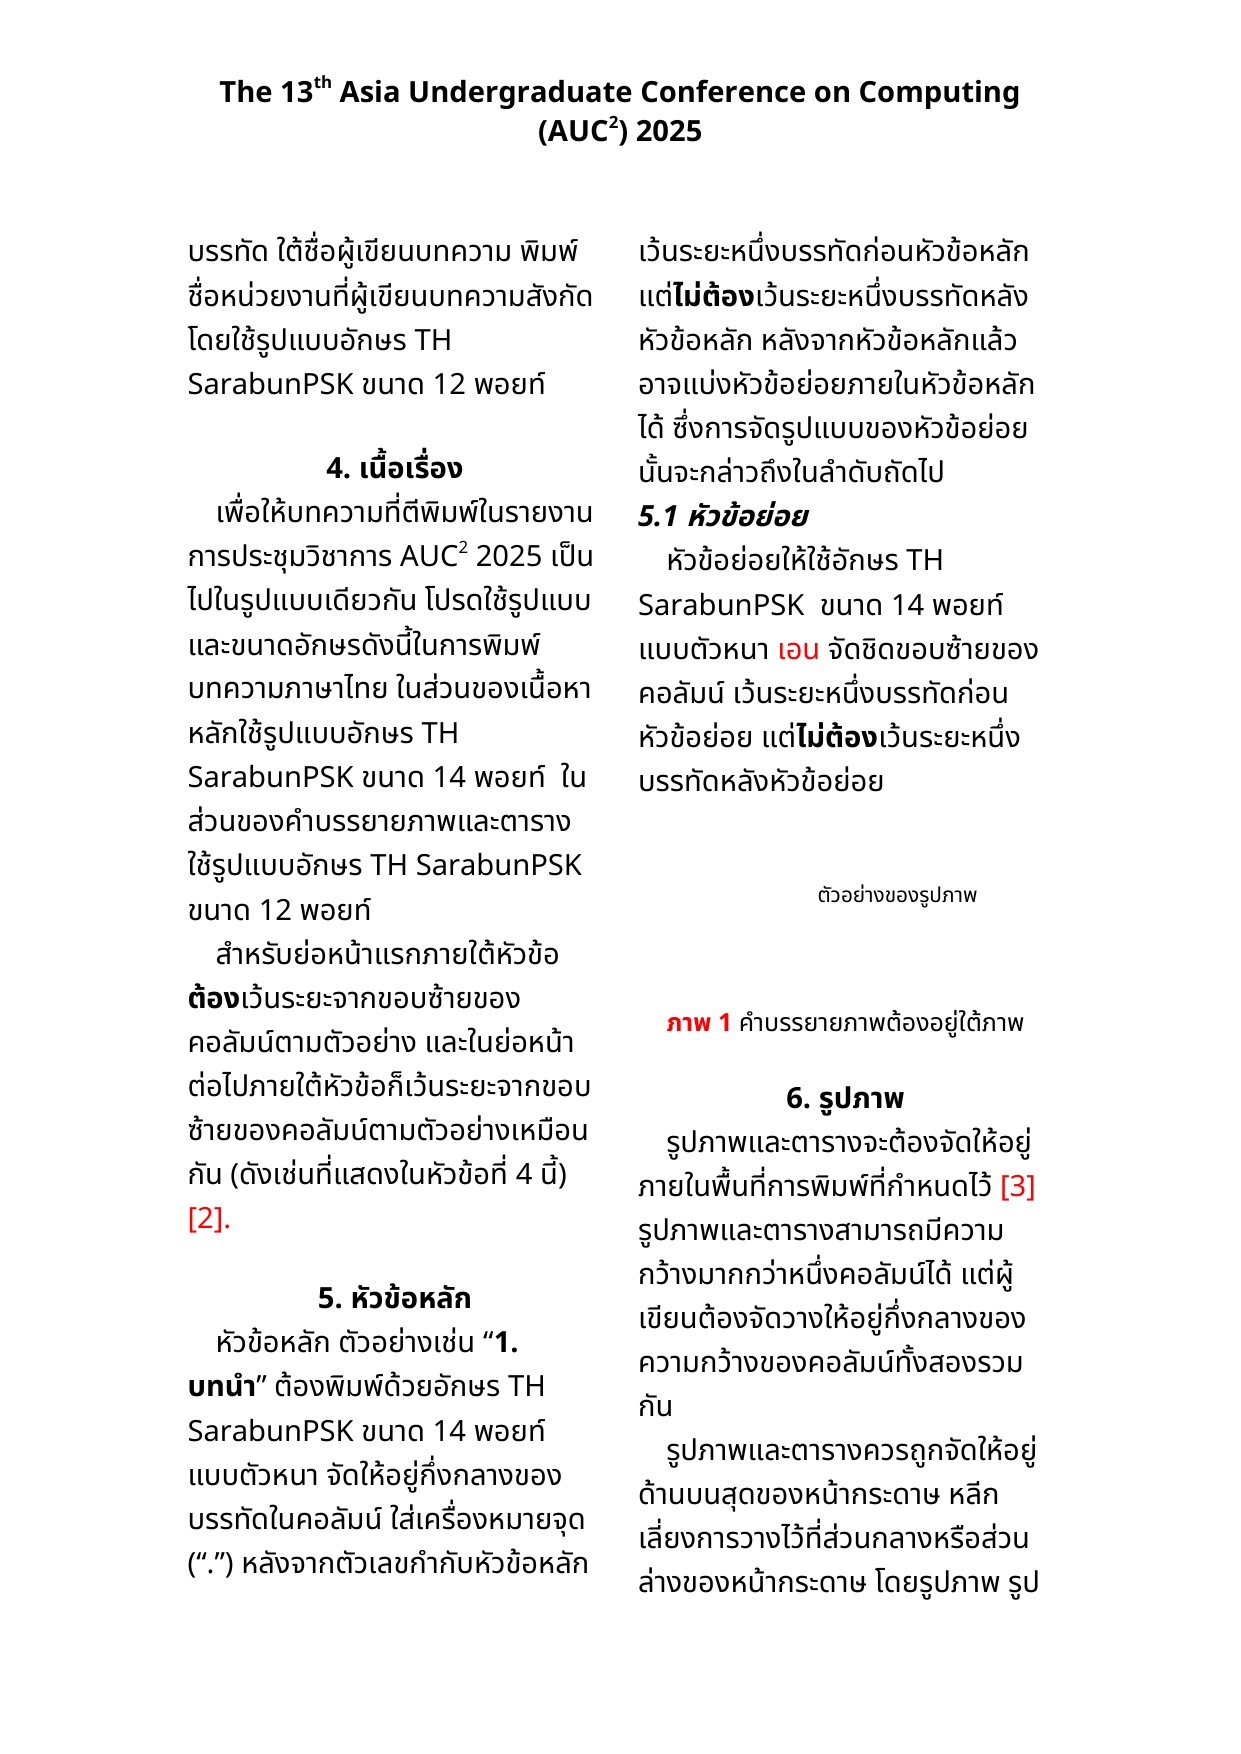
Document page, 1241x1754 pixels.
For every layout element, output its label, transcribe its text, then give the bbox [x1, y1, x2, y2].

text 6. รูปภาพ [638, 1077, 1053, 1121]
text หัวข้อหลัก ตัวอย่างเช่น “1. บทนำ” ต้องพิมพ์ด้วยอักษร TH SarabunPSK ขนาด 14 พอยท์ แบบตัวหนา จัดให้อยู่กึ่งกลางของบรรทัดในคอลัมน์ ใส่เครื่องหมายจุด (“.”) หลังจากตัวเลขกำกับหัวข้อหลัก เว้นระยะหนึ่งบรรทัดก่อนหัวข้อหลัก แต่ไม่ต้องเว้นระยะหนึ่งบรรทัดหลังหัวข้อหลัก หลังจากหัวข้อหลักแล้วอาจแบ่งหัวข้อย่อยภายในหัวข้อหลักได้ ซึ่งการจัดรูปแบบของหัวข้อย่อยนั้นจะกล่าวถึงในลำดับถัดไป [638, 231, 1053, 495]
text หัวข้อย่อยให้ใช้อักษร TH SarabunPSK ขนาด 14 พอยท์ แบบตัวหนา เอน จัดชิดขอบซ้ายของคอลัมน์ เว้นระยะหนึ่งบรรทัดก่อนหัวข้อย่อย แต่ไม่ต้องเว้นระยะหนึ่งบรรทัดหลังหัวข้อย่อย [638, 539, 1053, 804]
text 4. เนื้อเรื่อง [187, 447, 602, 492]
text 5. หัวข้อหลัก [187, 1277, 602, 1321]
text รูปภาพและตารางจะต้องจัดให้อยู่ภายในพื้นที่การพิมพ์ที่กำหนดไว้ [3] รูปภาพและตารางสามารถมีความกว้างมากกว่าหนึ่งคอลัมน์ได้ แต่ผู้เขียนต้องจัดวางให้อยู่กึ่งกลางของความกว้างของคอลัมน์ทั้งสองรวมกัน [638, 1121, 1053, 1430]
text 5.1 หัวข้อย่อย [638, 495, 1053, 539]
text สำหรับย่อหน้าแรกภายใต้หัวข้อต้องเว้นระยะจากขอบซ้ายของคอลัมน์ตามตัวอย่าง และในย่อหน้าต่อไปภายใต้หัวข้อก็เว้นระยะจากขอบซ้ายของคอลัมน์ตามตัวอย่างเหมือนกัน (ดังเช่นที่แสดงในหัวข้อที่ 4 นี้) [2]. [187, 933, 602, 1237]
text เพื่อให้บทความที่ตีพิมพ์ในรายงานการประชุมวิชาการ AUC2 2025 เป็นไปในรูปแบบเดียวกัน โปรดใช้รูปแบบและขนาดอักษรดังนี้ในการพิมพ์บทความภาษาไทย ในส่วนของเนื้อหาหลักใช้รูปแบบอักษร TH SarabunPSK ขนาด 14 พอยท์ ในส่วนของคำบรรยายภาพและตาราง ใช้รูปแบบอักษร TH SarabunPSK ขนาด 12 พอยท์ [187, 492, 602, 933]
text ภาพ 1 คำบรรยายภาพต้องอยู่ใต้ภาพ [638, 1005, 1053, 1043]
text หัวข้อหลัก ตัวอย่างเช่น “1. บทนำ” ต้องพิมพ์ด้วยอักษร TH SarabunPSK ขนาด 14 พอยท์ แบบตัวหนา จัดให้อยู่กึ่งกลางของบรรทัดในคอลัมน์ ใส่เครื่องหมายจุด (“.”) หลังจากตัวเลขกำกับหัวข้อหลัก เว้นระยะหนึ่งบรรทัดก่อนหัวข้อหลัก แต่ไม่ต้องเว้นระยะหนึ่งบรรทัดหลังหัวข้อหลัก หลังจากหัวข้อหลักแล้วอาจแบ่งหัวข้อย่อยภายในหัวข้อหลักได้ ซึ่งการจัดรูปแบบของหัวข้อย่อยนั้นจะกล่าวถึงในลำดับถัดไป [187, 1321, 602, 1587]
